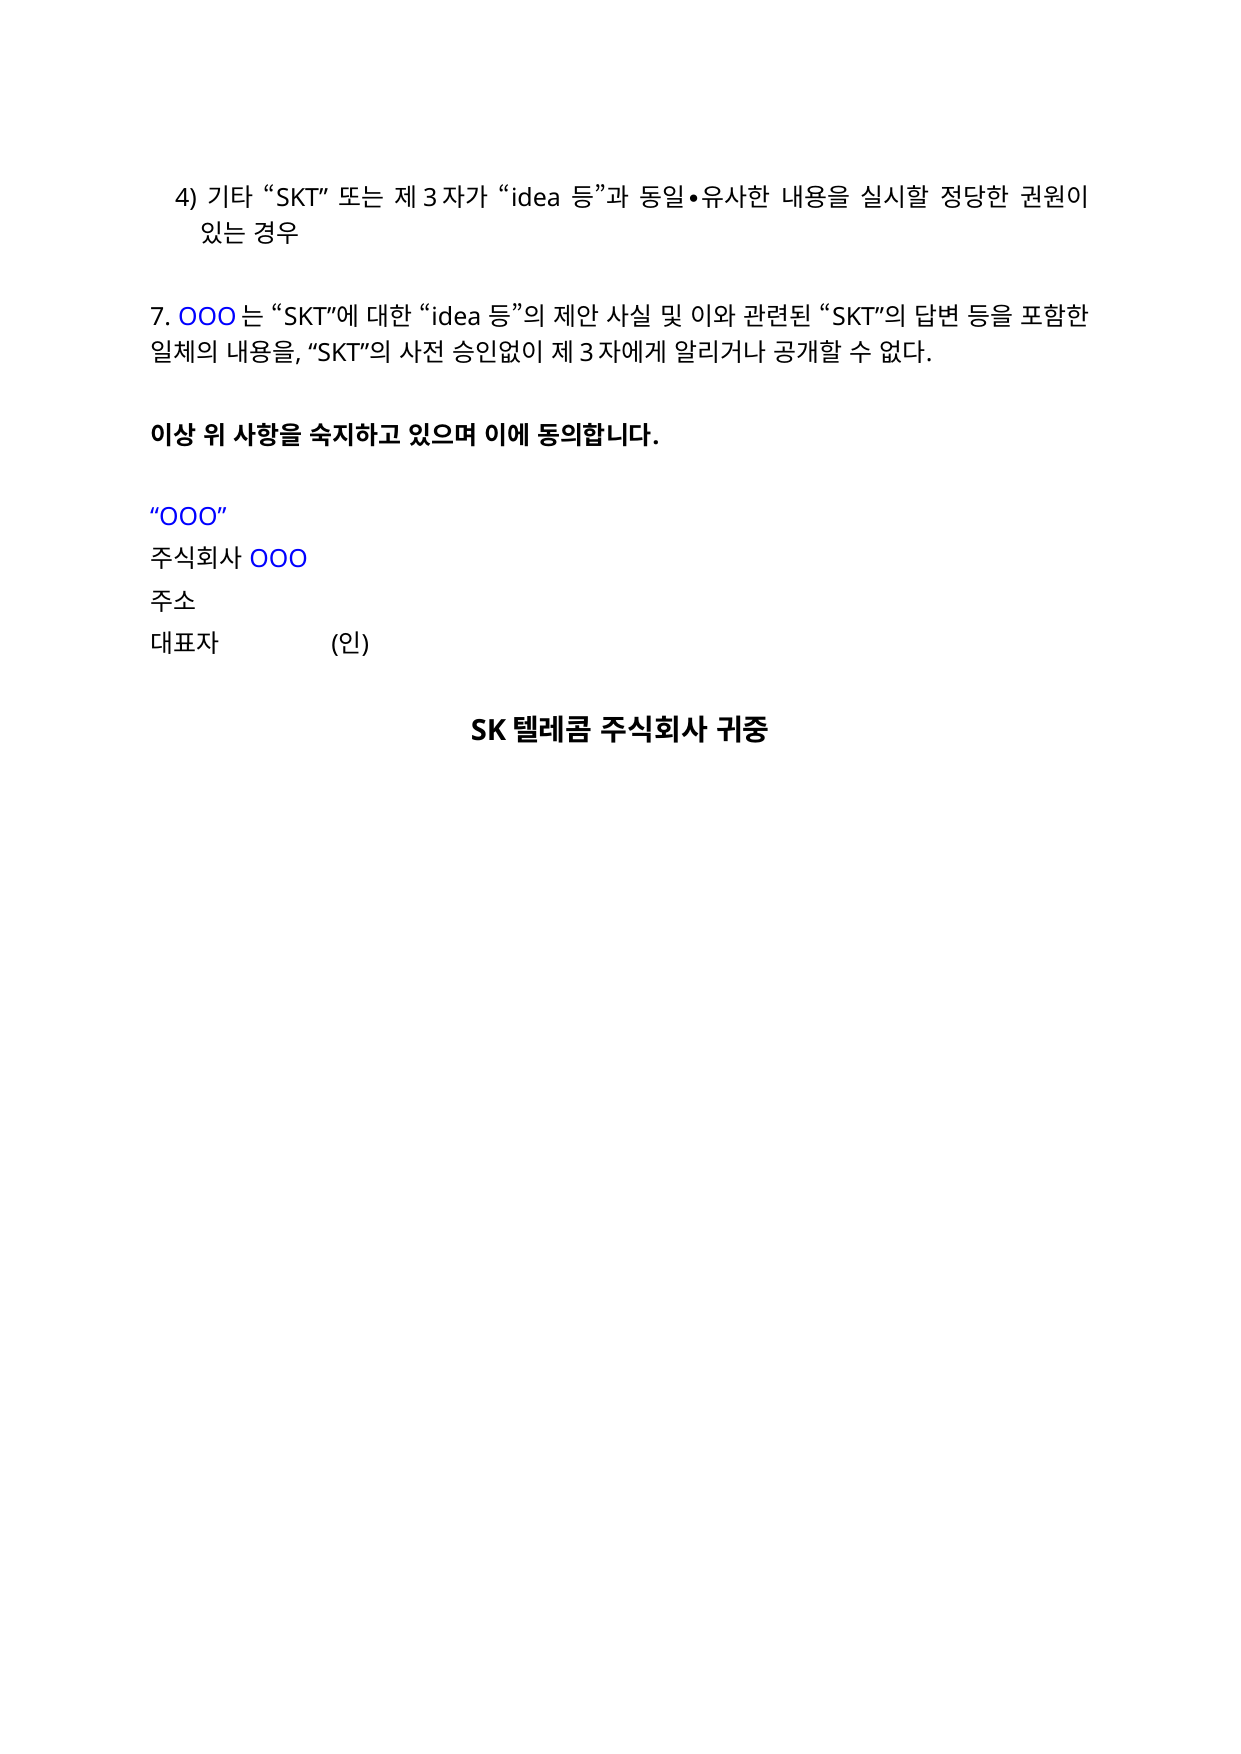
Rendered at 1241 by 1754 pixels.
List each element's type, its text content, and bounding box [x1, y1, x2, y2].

text 대표자 (인) [150, 623, 1090, 660]
text 이상 위 사항을 숙지하고 있으며 이에 동의합니다. [150, 415, 1090, 452]
text “OOO” [150, 498, 1090, 532]
text 주소 [150, 581, 1090, 617]
text SK텔레콤 주식회사 귀중 [150, 706, 1090, 749]
text 7. OOO는 “SKT”에 대한 “idea 등”의 제안 사실 및 이와 관련된 “SKT”의 답변 등을 포함한 일체의 내용을, “SKT”의 사전 승인없이 제3자에게 알리거나 공개할 수 없다. [150, 296, 1090, 369]
text 주식회사 OOO [150, 538, 1090, 575]
text 4) 기타 “SKT” 또는 제3자가 “idea 등”과 동일∙유사한 내용을 실시할 정당한 권원이 있는 경우 [175, 177, 1090, 250]
